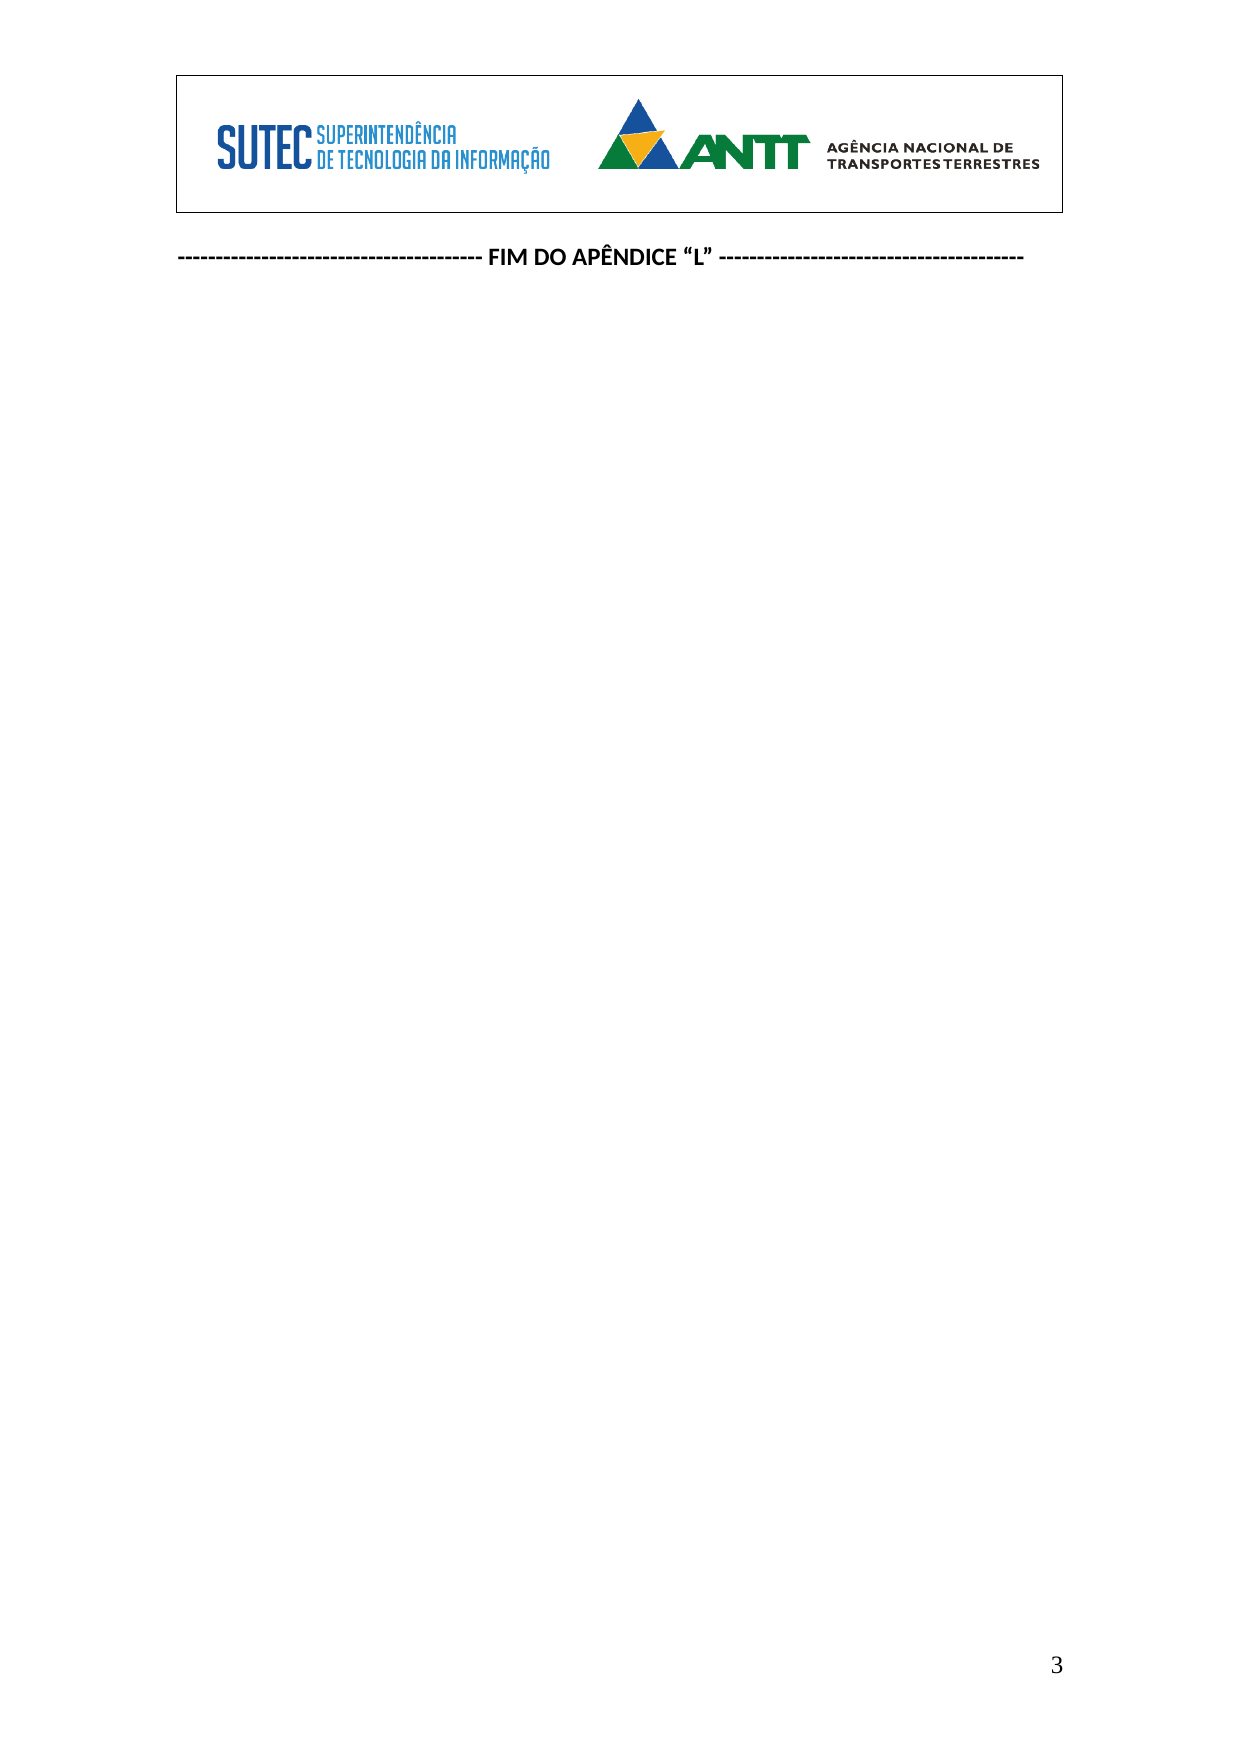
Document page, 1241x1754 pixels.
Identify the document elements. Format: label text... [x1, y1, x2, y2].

text ---------------------------------------- FIM DO APÊNDICE “L” ---------------------------------------- [177, 241, 1063, 272]
picture [181, 81, 1062, 207]
